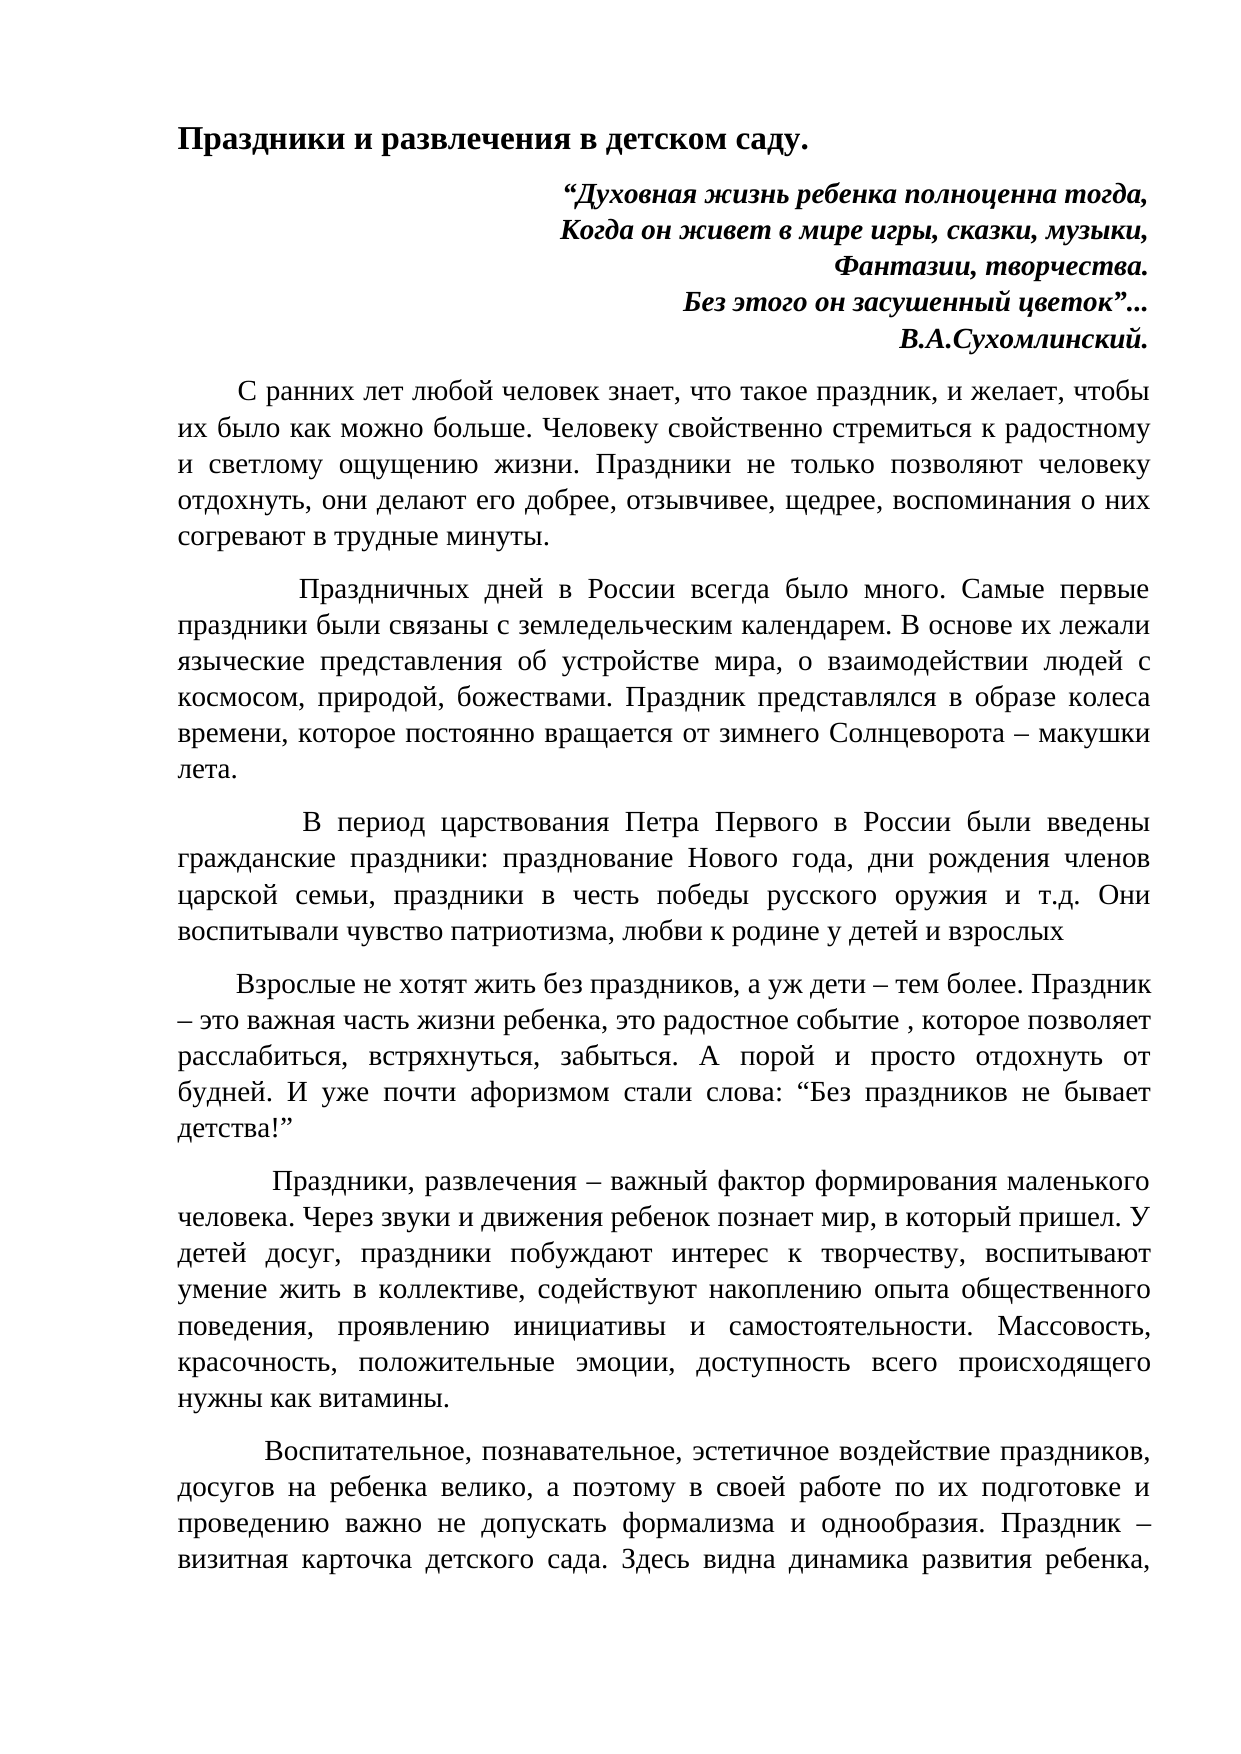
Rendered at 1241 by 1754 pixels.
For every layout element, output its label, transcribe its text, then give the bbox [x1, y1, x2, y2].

text С ранних лет любой человек знает, что такое праздник, и желает, чтобы их было как можно больше. Человеку свойственно стремиться к радостному и светлому ощущению жизни. Праздники не только позволяют человеку отдохнуть, они делают его добрее, отзывчивее, щедрее, воспоминания о них согревают в трудные минуты. [177, 373, 1152, 552]
text В период царствования Петра Первого в России были введены гражданские праздники: празднование Нового года, дни рождения членов царской семьи, праздники в честь победы русского оружия и т.д. Они воспитывали чувство патриотизма, любви к родине у детей и взрослых [177, 804, 1152, 946]
text Праздничных дней в России всегда было много. Самые первые праздники были связаны с земледельческим календарем. В основе их лежали языческие представления об устройстве мира, о взаимодействии людей с космосом, природой, божествами. Праздник представлялся в образе колеса времени, которое постоянно вращается от зимнего Солнцеворота – макушки лета. [177, 571, 1152, 785]
text Праздники и развлечения в детском саду. [177, 118, 1152, 156]
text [177, 1433, 1152, 1575]
text Праздники, развлечения – важный фактор формирования маленького человека. Через звуки и движения ребенок познает мир, в который пришел. У детей досуг, праздники побуждают интерес к творчеству, воспитывают умение жить в коллективе, содействуют накоплению опыта общественного поведения, проявлению инициативы и самостоятельности. Массовость, красочность, положительные эмоции, доступность всего происходящего нужны как витамины. [177, 1163, 1152, 1413]
text Взрослые не хотят жить без праздников, а уж дети – тем более. Праздник – это важная часть жизни ребенка, это радостное событие , которое позволяет расслабиться, встряхнуться, забыться. А порой и просто отдохнуть от будней. И уже почти афоризмом стали слова: “Без праздников не бывает детства!” [177, 966, 1152, 1144]
text “Духовная жизнь ребенка полноценна тогда, Когда он живет в мире игры, сказки, музыки, Фантазии, творчества. Без этого он засушенный цветок”... В.А.Сухомлинский. [177, 176, 1152, 354]
